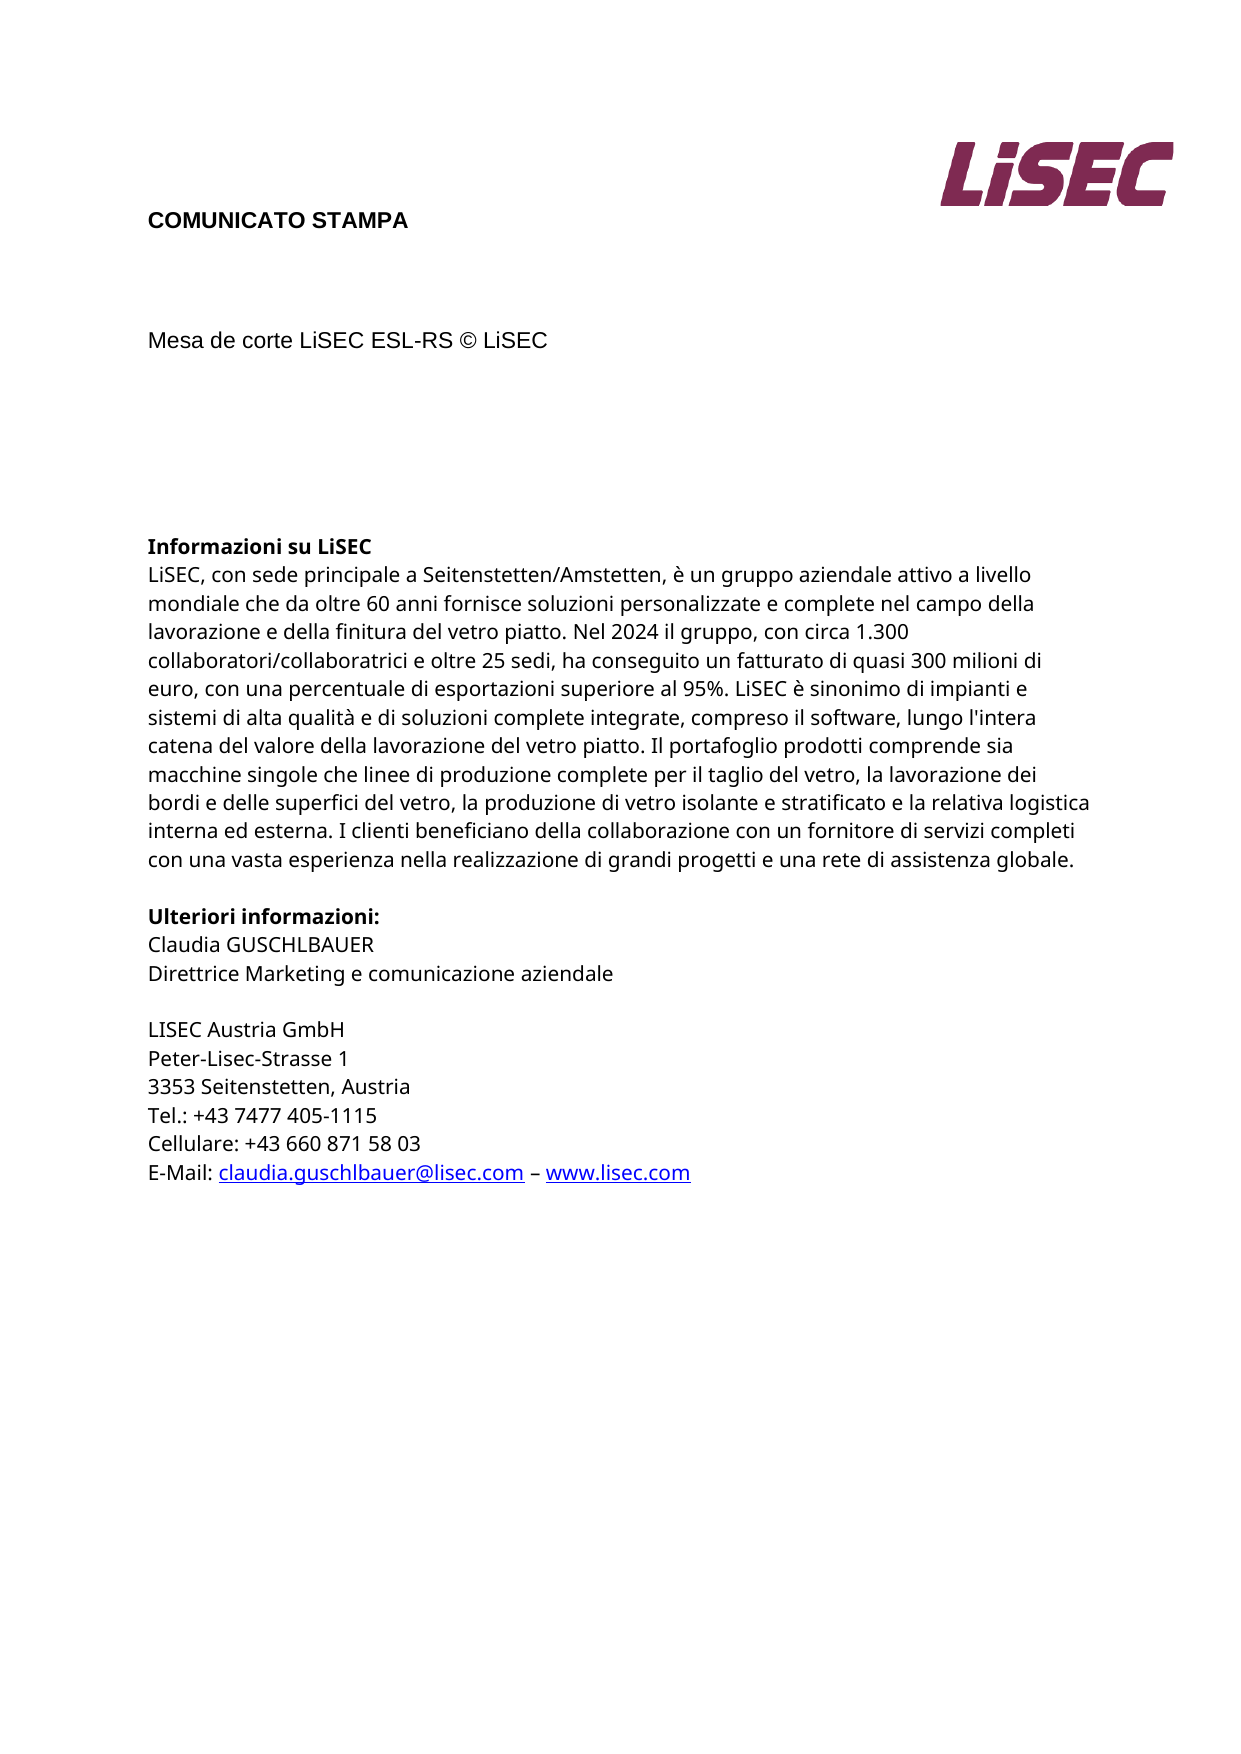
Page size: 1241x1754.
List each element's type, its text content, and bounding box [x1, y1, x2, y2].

picture [939, 142, 1173, 205]
text Ulteriori informazioni: Claudia GUSCHLBAUER [148, 902, 1240, 959]
text Informazioni su LiSEC [148, 532, 1093, 561]
text LiSEC, con sede principale a Seitenstetten/Amstetten, è un gruppo aziendale attivo a livello mondiale che da oltre 60 anni fornisce soluzioni personalizzate e complete nel campo della lavorazione e della finitura del vetro piatto. Nel 2024 il gruppo, con circa 1.300 collaboratori/collaboratrici e oltre 25 sedi, ha conseguito un fatturato di quasi 300 milioni di euro, con una percentuale di esportazioni superiore al 95%. LiSEC è sinonimo di impianti e sistemi di alta qualità e di soluzioni complete integrate, compreso il software, lungo l'intera catena del valore della lavorazione del vetro piatto. Il portafoglio prodotti comprende sia macchine singole che linee di produzione complete per il taglio del vetro, la lavorazione dei bordi e delle superfici del vetro, la produzione di vetro isolante e stratificato e la relativa logistica interna ed esterna. I clienti beneficiano della collaborazione con un fornitore di servizi completi con una vasta esperienza nella realizzazione di grandi progetti e una rete di assistenza globale. [148, 561, 1093, 873]
text Direttrice Marketing e comunicazione aziendale [148, 959, 1240, 987]
text 3353 Seitenstetten, Austria Tel.: +43 7477 405-1115 Cellulare: +43 660 871 58 03 E-Mail: claudia.guschlbauer@lisec.com – www.lisec.com [148, 1072, 1093, 1186]
text Mesa de corte LiSEC ESL-RS © LiSEC [148, 327, 1093, 354]
text LISEC Austria GmbH Peter-Lisec-Strasse 1 [148, 1016, 1093, 1072]
